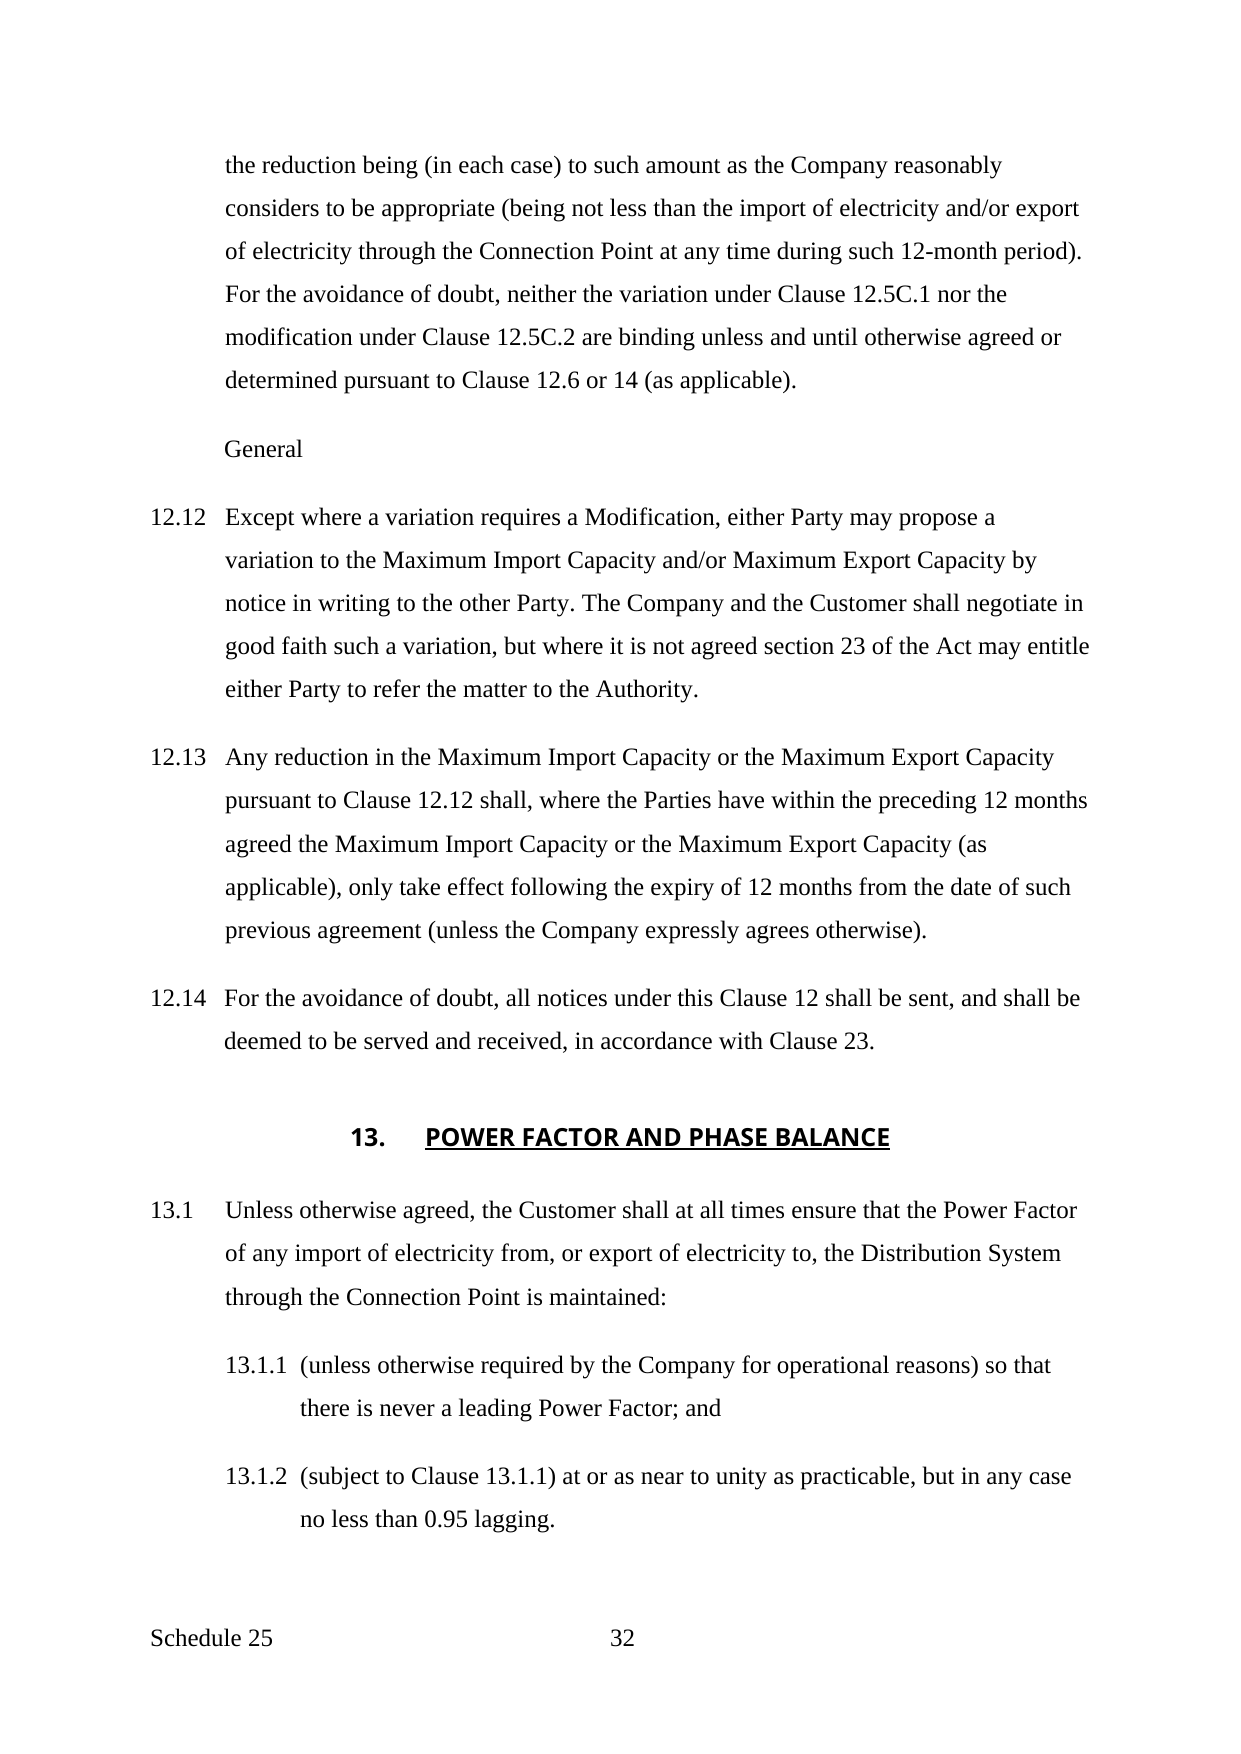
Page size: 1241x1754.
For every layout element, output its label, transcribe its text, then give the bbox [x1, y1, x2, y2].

subtitle (unless otherwise required by the Company for operational reasons) so that there is never a leading Power Factor; and [225, 1350, 1090, 1422]
subtitle 12.12 Except where a variation requires a Modification, either Party may propose a variation to the Maximum Import Capacity and/or Maximum Export Capacity by notice in writing to the other Party. The Company and the Customer shall negotiate in good faith such a variation, but where it is not agreed section 23 of the Act may entitle either Party to refer the matter to the Authority. [150, 502, 1090, 703]
subtitle Unless otherwise agreed, the Customer shall at all times ensure that the Power Factor of any import of electricity from, or export of electricity to, the Distribution System through the Connection Point is maintained: [150, 1195, 1090, 1310]
subtitle POWER FACTOR AND PHASE BALANCE [150, 1119, 1090, 1153]
subtitle General [224, 434, 1090, 462]
subtitle the reduction being (in each case) to such amount as the Company reasonably considers to be appropriate (being not less than the import of electricity and/or export of electricity through the Connection Point at any time during such 12-month period). For the avoidance of doubt, neither the variation under Clause 12.5C.1 nor the modification under Clause 12.5C.2 are binding unless and until otherwise agreed or determined pursuant to Clause 12.6 or 14 (as applicable). [150, 150, 1090, 394]
subtitle 12.13 Any reduction in the Maximum Import Capacity or the Maximum Export Capacity pursuant to Clause 12.12 shall, where the Parties have within the preceding 12 months agreed the Maximum Import Capacity or the Maximum Export Capacity (as applicable), only take effect following the expiry of 12 months from the date of such previous agreement (unless the Company expressly agrees otherwise). [150, 742, 1090, 944]
subtitle (subject to Clause 13.1.1) at or as near to unity as practicable, but in any case no less than 0.95 lagging. [225, 1461, 1090, 1533]
subtitle 12.14 For the avoidance of doubt, all notices under this Clause 12 shall be sent, and shall be deemed to be served and received, in accordance with Clause 23. [150, 983, 1090, 1055]
